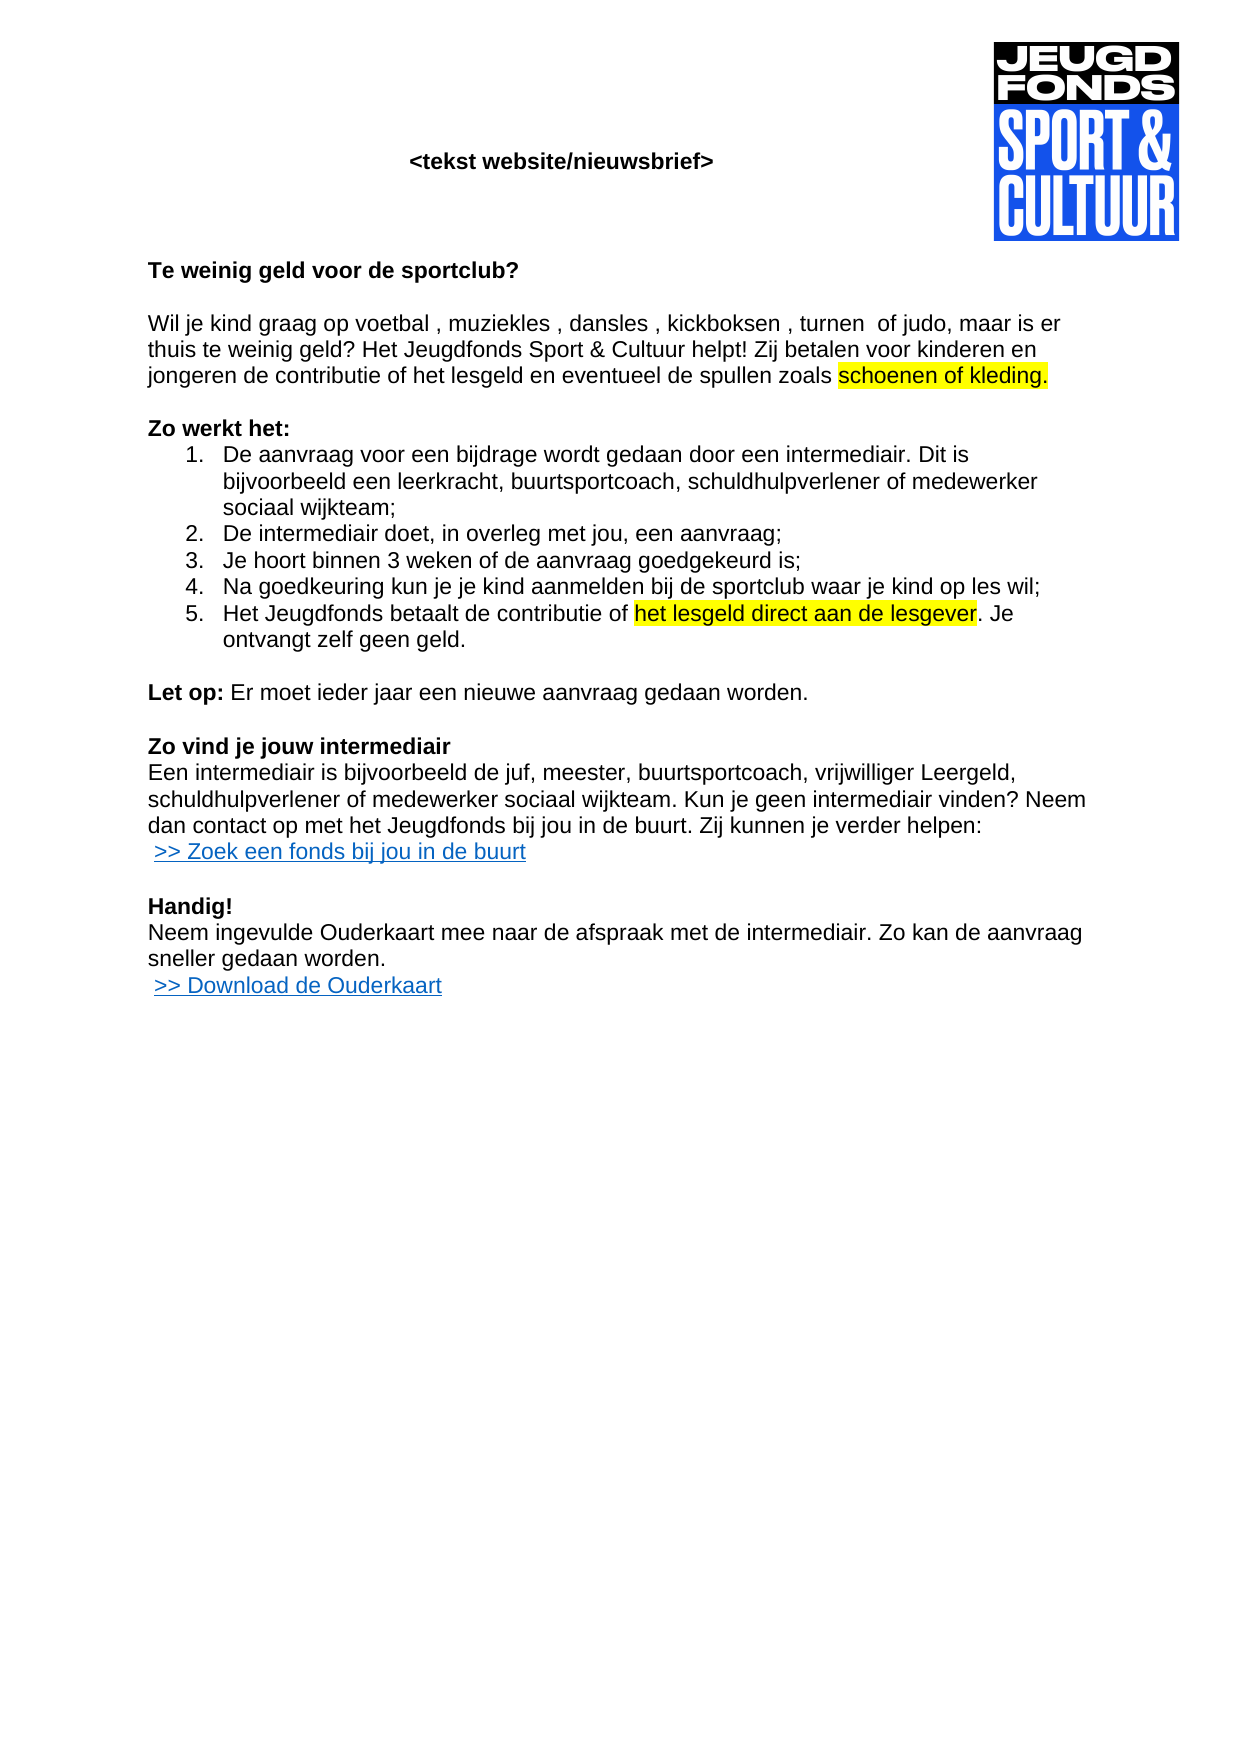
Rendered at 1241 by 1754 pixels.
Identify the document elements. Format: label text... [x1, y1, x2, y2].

list De aanvraag voor een bijdrage wordt gedaan door een intermediair. Dit is bijvoorbeeld een leerkracht, buurtsportcoach, schuldhulpverlener of medewerker sociaal wijkteam; [185, 441, 1093, 520]
list Je hoort binnen 3 weken of de aanvraag goedgekeurd is; [185, 547, 1093, 573]
list De intermediair doet, in overleg met jou, een aanvraag; [185, 520, 1093, 547]
text Zo werkt het: [148, 415, 1093, 441]
text <tekst website/nieuwsbrief> [148, 148, 1093, 174]
text Te weinig geld voor de sportclub? [148, 257, 1093, 283]
text Handig! [148, 893, 1093, 919]
list Het Jeugdfonds betaalt de contributie of het lesgeld direct aan de lesgever. Je ontvangt zelf geen geld. [185, 599, 1093, 652]
text Neem ingevulde Ouderkaart mee naar de afspraak met de intermediair. Zo kan de aanvraag sneller gedaan worden. >> Download de Ouderkaart [148, 919, 1093, 998]
text Let op: Er moet ieder jaar een nieuwe aanvraag gedaan worden. [148, 678, 1093, 705]
text Zo vind je jouw intermediair [148, 733, 1093, 759]
picture [993, 42, 1180, 241]
text Een intermediair is bijvoorbeeld de juf, meester, buurtsportcoach, vrijwilliger Leergeld, schuldhulpverlener of medewerker sociaal wijkteam. Kun je geen intermediair vinden? Neem dan contact op met het Jeugdfonds bij jou in de buurt. Zij kunnen je verder helpen: >> Zoek een fonds bij jou in de buurt [148, 759, 1093, 865]
list Na goedkeuring kun je je kind aanmelden bij de sportclub waar je kind op les wil; [185, 573, 1093, 599]
text Wil je kind graag op voetbal , muziekles , dansles , kickboksen , turnen of judo, maar is er thuis te weinig geld? Het Jeugdfonds Sport & Cultuur helpt! Zij betalen voor kinderen en jongeren de contributie of het lesgeld en eventueel de spullen zoals schoenen of kleding. [148, 309, 1093, 389]
